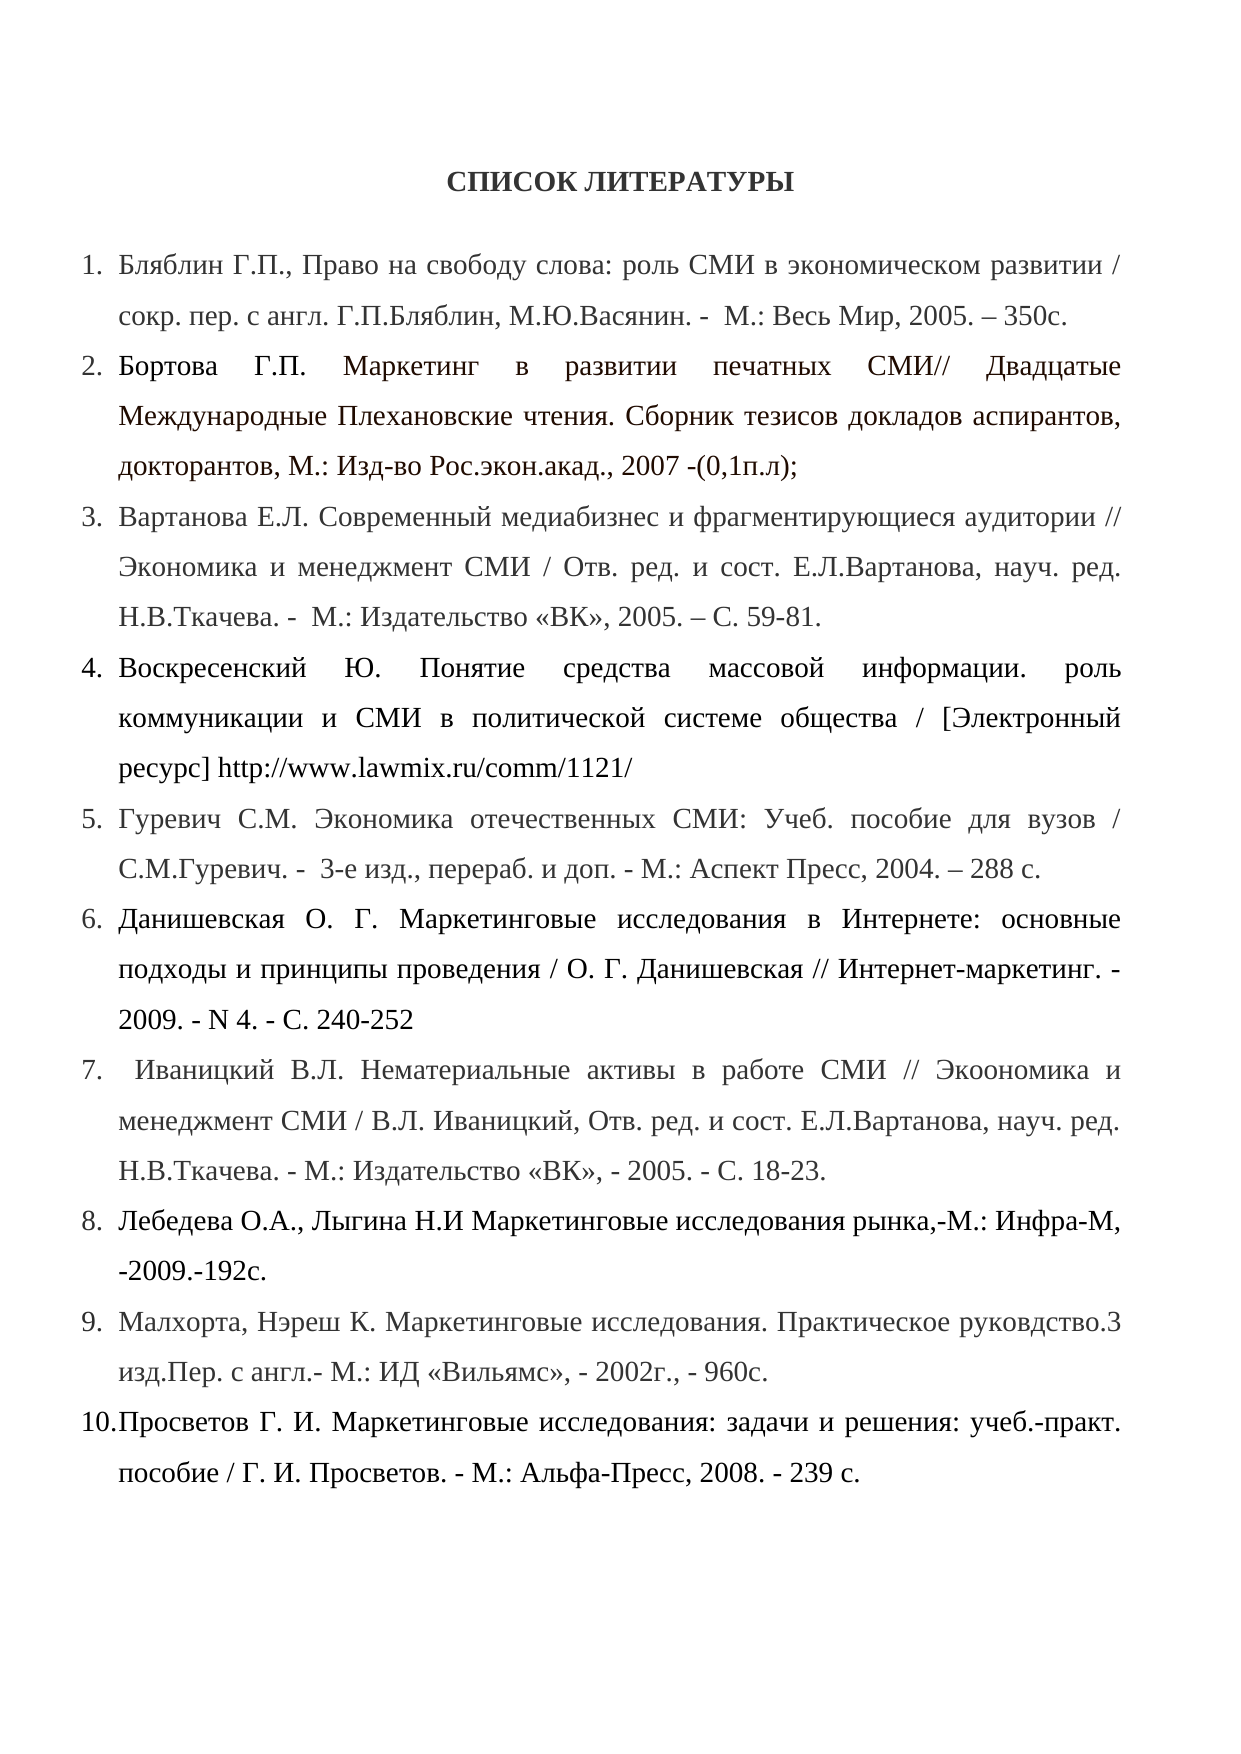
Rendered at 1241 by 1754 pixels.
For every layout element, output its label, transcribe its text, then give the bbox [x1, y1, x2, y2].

list Бляблин Г.П., Право на свободу слова: роль СМИ в экономическом развитии / сокр. пер. с англ. Г.П.Бляблин, М.Ю.Васянин. - М.: Весь Мир, 2005. – 350с. [81, 247, 1122, 331]
list Иваницкий В.Л. Нематериальные активы в работе СМИ // Экоономика и менеджмент СМИ / В.Л. Иваницкий, Отв. ред. и сост. Е.Л.Вартанова, науч. ред. Н.В.Ткачева. - М.: Издательство «ВК», - 2005. - С. 18-23. [81, 1052, 1122, 1186]
list Гуревич С.М. Экономика отечественных СМИ: Учеб. пособие для вузов / С.М.Гуревич. - 3-е изд., перераб. и доп. - М.: Аспект Пресс, 2004. – 288 с. [81, 801, 1122, 884]
list Малхорта, Нэреш К. Маркетинговые исследования. Практическое руковдство.3 изд.Пер. с англ.- М.: ИД «Вильямс», - 2002г., - 960с. [81, 1304, 1122, 1388]
list Лебедева О.А., Лыгина Н.И Маркетинговые исследования рынка,-М.: Инфра-М, -2009.-192с. [81, 1203, 1122, 1287]
list Данишевская О. Г. Маркетинговые исследования в Интернете: основные подходы и принципы проведения / О. Г. Данишевская // Интернет-маркетинг. - 2009. - N 4. - С. 240-252 [81, 901, 1122, 1036]
text СПИСОК ЛИТЕРАТУРЫ [118, 147, 1122, 197]
list Просветов Г. И. Маркетинговые исследования: задачи и решения: учеб.-практ. пособие / Г. И. Просветов. - М.: Альфа-Пресс, 2008. - 239 с. [81, 1404, 1122, 1488]
list Бортова Г.П. Маркетинг в развитии печатных СМИ// Двадцатые Международные Плехановские чтения. Сборник тезисов докладов аспирантов, докторантов, М.: Изд-во Рос.экон.акад., 2007 -(0,1п.л); [81, 348, 1122, 482]
list Вартанова Е.Л. Современный медиабизнес и фрагментирующиеся аудитории // Экономика и менеджмент СМИ / Отв. ред. и сост. Е.Л.Вартанова, науч. ред. Н.В.Ткачева. - М.: Издательство «ВК», 2005. – С. 59-81. [81, 499, 1122, 633]
list Воскресенский Ю. Понятие средства массовой информации. роль коммуникации и СМИ в политической системе общества / [Электронный ресурс] http://www.lawmix.ru/comm/1121/ [81, 650, 1122, 784]
